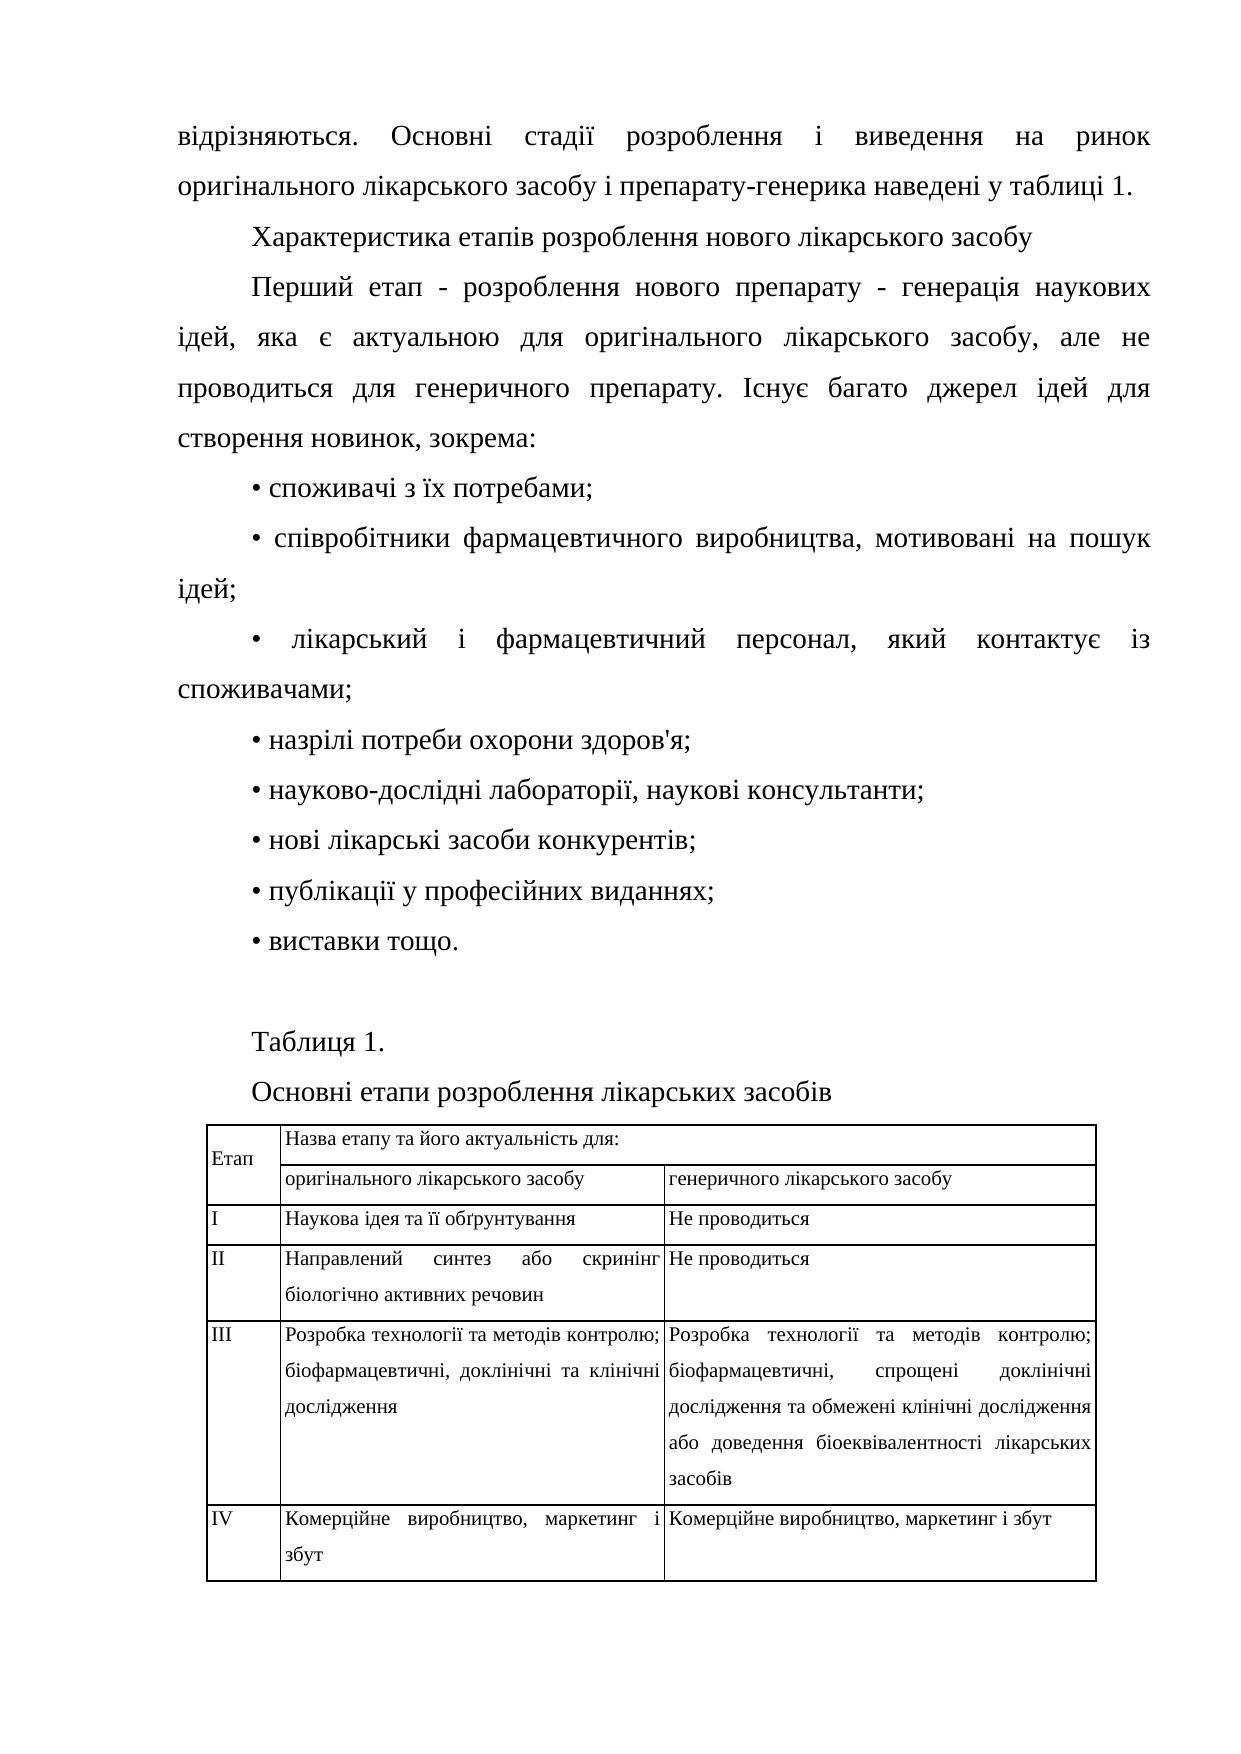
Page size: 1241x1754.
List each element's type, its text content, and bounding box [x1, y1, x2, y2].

table_cell II [208, 1246, 280, 1320]
table_cell Комерційне виробництво, маркетинг і збут [665, 1506, 1095, 1580]
table_cell Наукова ідея та її обґрунтування [281, 1206, 664, 1244]
text • співробітники фармацевтичного виробництва, мотивовані на пошук ідей; [177, 521, 1152, 604]
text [177, 118, 1152, 202]
table_cell Комерційне виробництво, маркетинг і збут [281, 1506, 664, 1580]
text • нові лікарські засоби конкурентів; [177, 822, 1152, 856]
text • публікації у професійних виданнях; [177, 873, 1152, 906]
table_cell оригінального лікарського засобу [281, 1166, 664, 1204]
table_cell генеричного лікарського засобу [665, 1166, 1095, 1204]
table_cell Не проводиться [665, 1246, 1095, 1320]
table_header Назва етапу та його актуальність для: [281, 1126, 1095, 1164]
text • науково-дослідні лабораторії, наукові консультанти; [177, 772, 1152, 806]
table_header Етап [208, 1126, 280, 1204]
text Перший етап - розроблення нового препарату - генерація наукових ідей, яка є актуальною для оригінального лікарського засобу, але не проводиться для генеричного препарату. Існує багато джерел ідей для створення новинок, зокрема: [177, 269, 1152, 453]
text Характеристика етапів розроблення нового лікарського засобу [177, 219, 1152, 252]
table_cell І [208, 1206, 280, 1244]
table_cell Розробка технології та методів контролю; біофармацевтичні, спрощені доклінічні дослідження та обмежені клінічні дослідження або доведення біоеквівалентності лікарських засобів [665, 1322, 1095, 1504]
text • споживачі з їх потребами; [177, 470, 1152, 504]
table_cell Не проводиться [665, 1206, 1095, 1244]
text • виставки тощо. [177, 923, 1152, 957]
table_cell Розробка технології та методів контролю; біофармацевтичні, доклінічні та клінічні дослідження [281, 1322, 664, 1504]
table_cell ІV [208, 1506, 280, 1580]
text • назрілі потреби охорони здоров'я; [177, 722, 1152, 755]
table_cell III [208, 1322, 280, 1504]
text Таблиця 1. [177, 1024, 1152, 1057]
text • лікарський і фармацевтичний персонал, який контактує із споживачами; [177, 621, 1152, 705]
text Основні етапи розроблення лікарських засобів [177, 1074, 1152, 1108]
table_cell Направлений синтез або скринінг біологічно активних речовин [281, 1246, 664, 1320]
